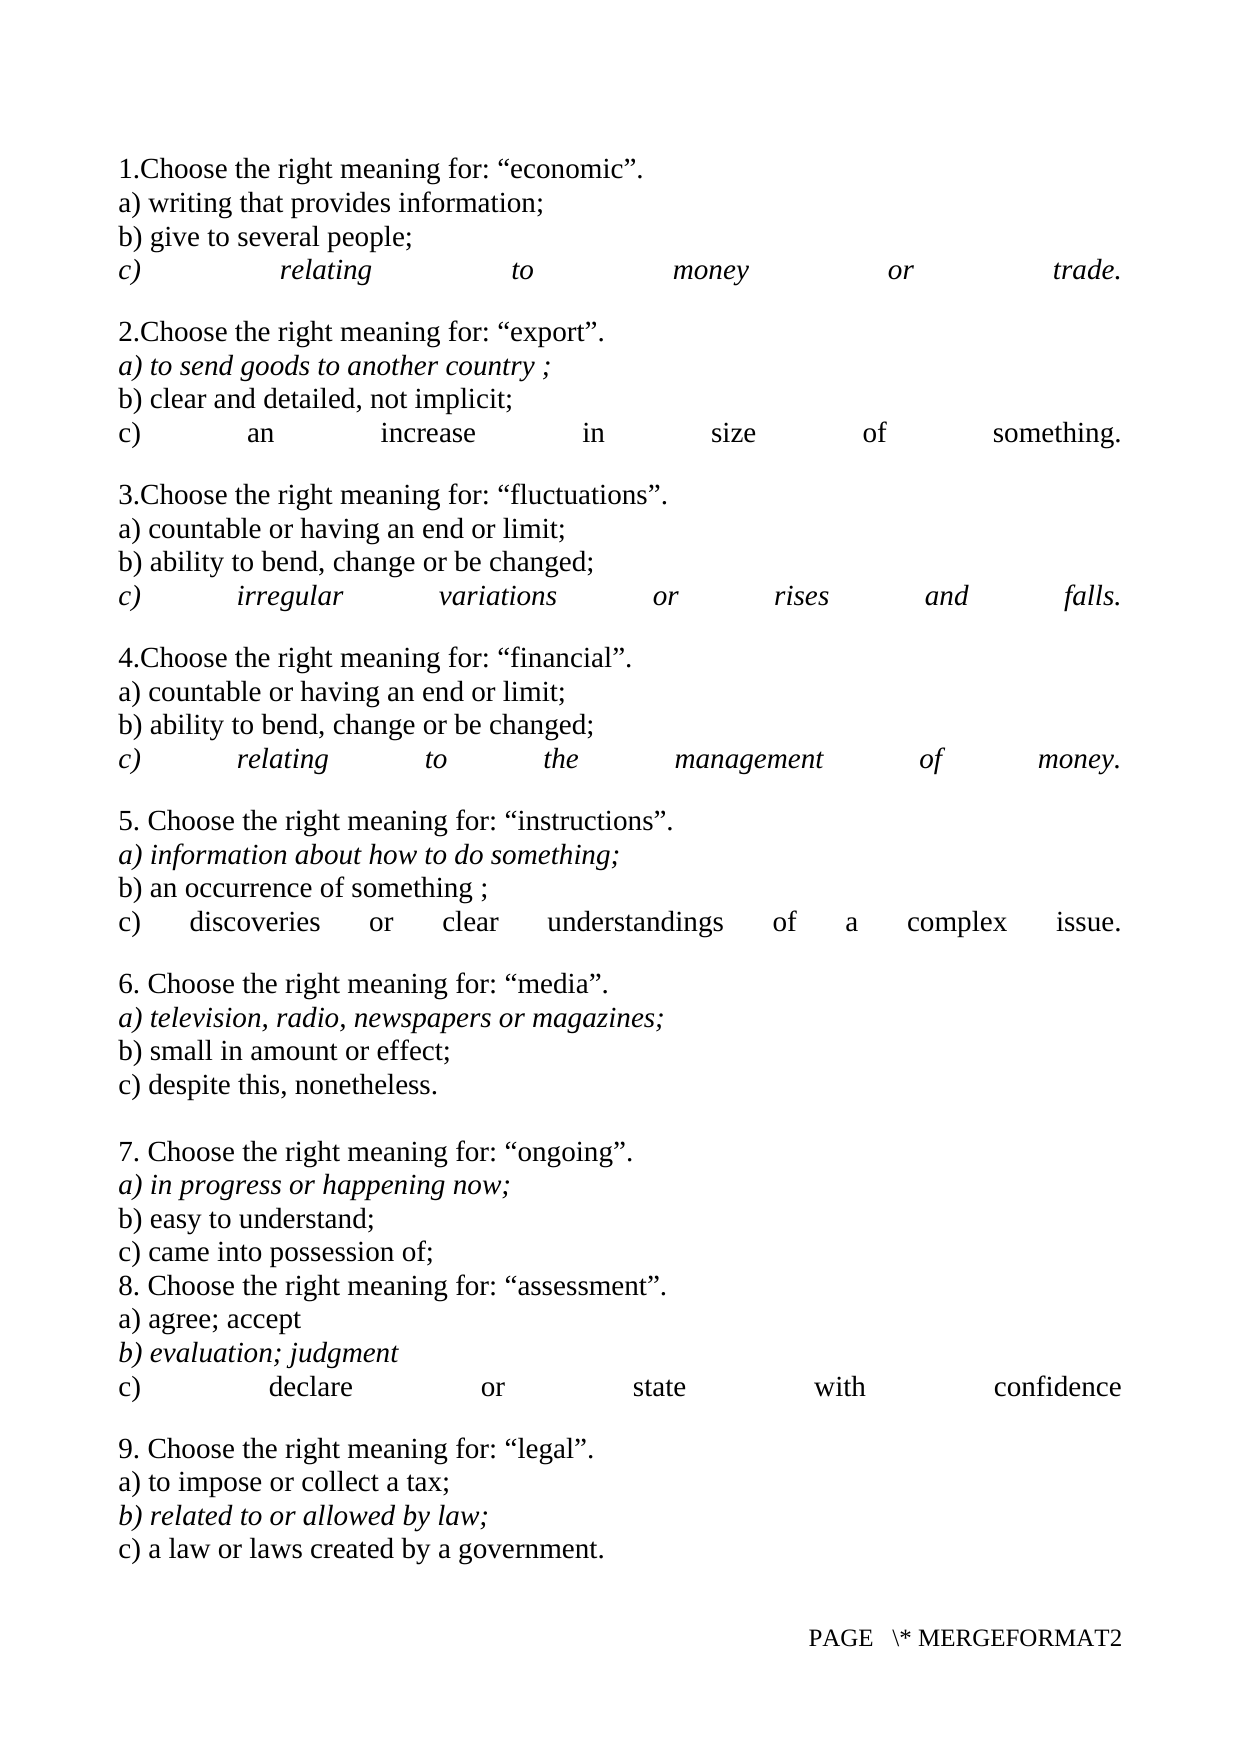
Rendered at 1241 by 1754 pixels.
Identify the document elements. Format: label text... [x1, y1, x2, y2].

text a) countable or having an end or limit; [118, 674, 1122, 707]
text 1.Choose the right meaning for: “economic”. [118, 152, 1122, 185]
text 2.Choose the right meaning for: “export”. [118, 314, 1122, 348]
text c) an increase in size of something. [118, 415, 1122, 477]
text a) to send goods to another country ; [118, 348, 1122, 382]
text b) an occurrence of something ; [118, 870, 1122, 904]
text c) came into possession of; [118, 1234, 1122, 1268]
text b) ability to bend, change or be changed; [118, 707, 1122, 741]
text a) information about how to do something; [118, 837, 1122, 870]
text c) discoveries or clear understandings of a complex issue. [118, 904, 1122, 966]
text 9. Choose the right meaning for: “legal”. [118, 1431, 1122, 1464]
text c) relating to the management of money. [118, 741, 1122, 803]
text b) ability to bend, change or be changed; [118, 544, 1122, 578]
text b) related to or allowed by law; [118, 1498, 1122, 1532]
text b) easy to understand; [118, 1201, 1122, 1234]
text a) agree; accept b) evaluation; judgment [118, 1302, 1122, 1369]
text c) declare or state with confidence [118, 1369, 1122, 1431]
text a) in progress or happening now; [118, 1167, 1122, 1201]
text 7. Choose the right meaning for: “ongoing”. [118, 1134, 1122, 1167]
text a) writing that provides information; [118, 185, 1122, 219]
text c) a law or laws created by a government. [118, 1532, 1122, 1594]
text b) clear and detailed, not implicit; [118, 382, 1122, 415]
text 6. Choose the right meaning for: “media”. [118, 966, 1122, 1000]
text 5. Choose the right meaning for: “instructions”. [118, 803, 1122, 837]
text 3.Choose the right meaning for: “fluctuations”. [118, 477, 1122, 511]
text 4.Choose the right meaning for: “financial”. [118, 640, 1122, 674]
text a) television, radio, newspapers or magazines; [118, 1000, 1122, 1033]
text a) to impose or collect a tax; [118, 1464, 1122, 1498]
text c) despite this, nonetheless. [118, 1067, 1122, 1100]
text a) countable or having an end or limit; [118, 511, 1122, 544]
text b) small in amount or effect; [118, 1033, 1122, 1067]
text c) relating to money or trade. [118, 252, 1122, 314]
text b) give to several people; [118, 219, 1122, 252]
text 8. Choose the right meaning for: “assessment”. [118, 1268, 1122, 1302]
text c) irregular variations or rises and falls. [118, 578, 1122, 640]
